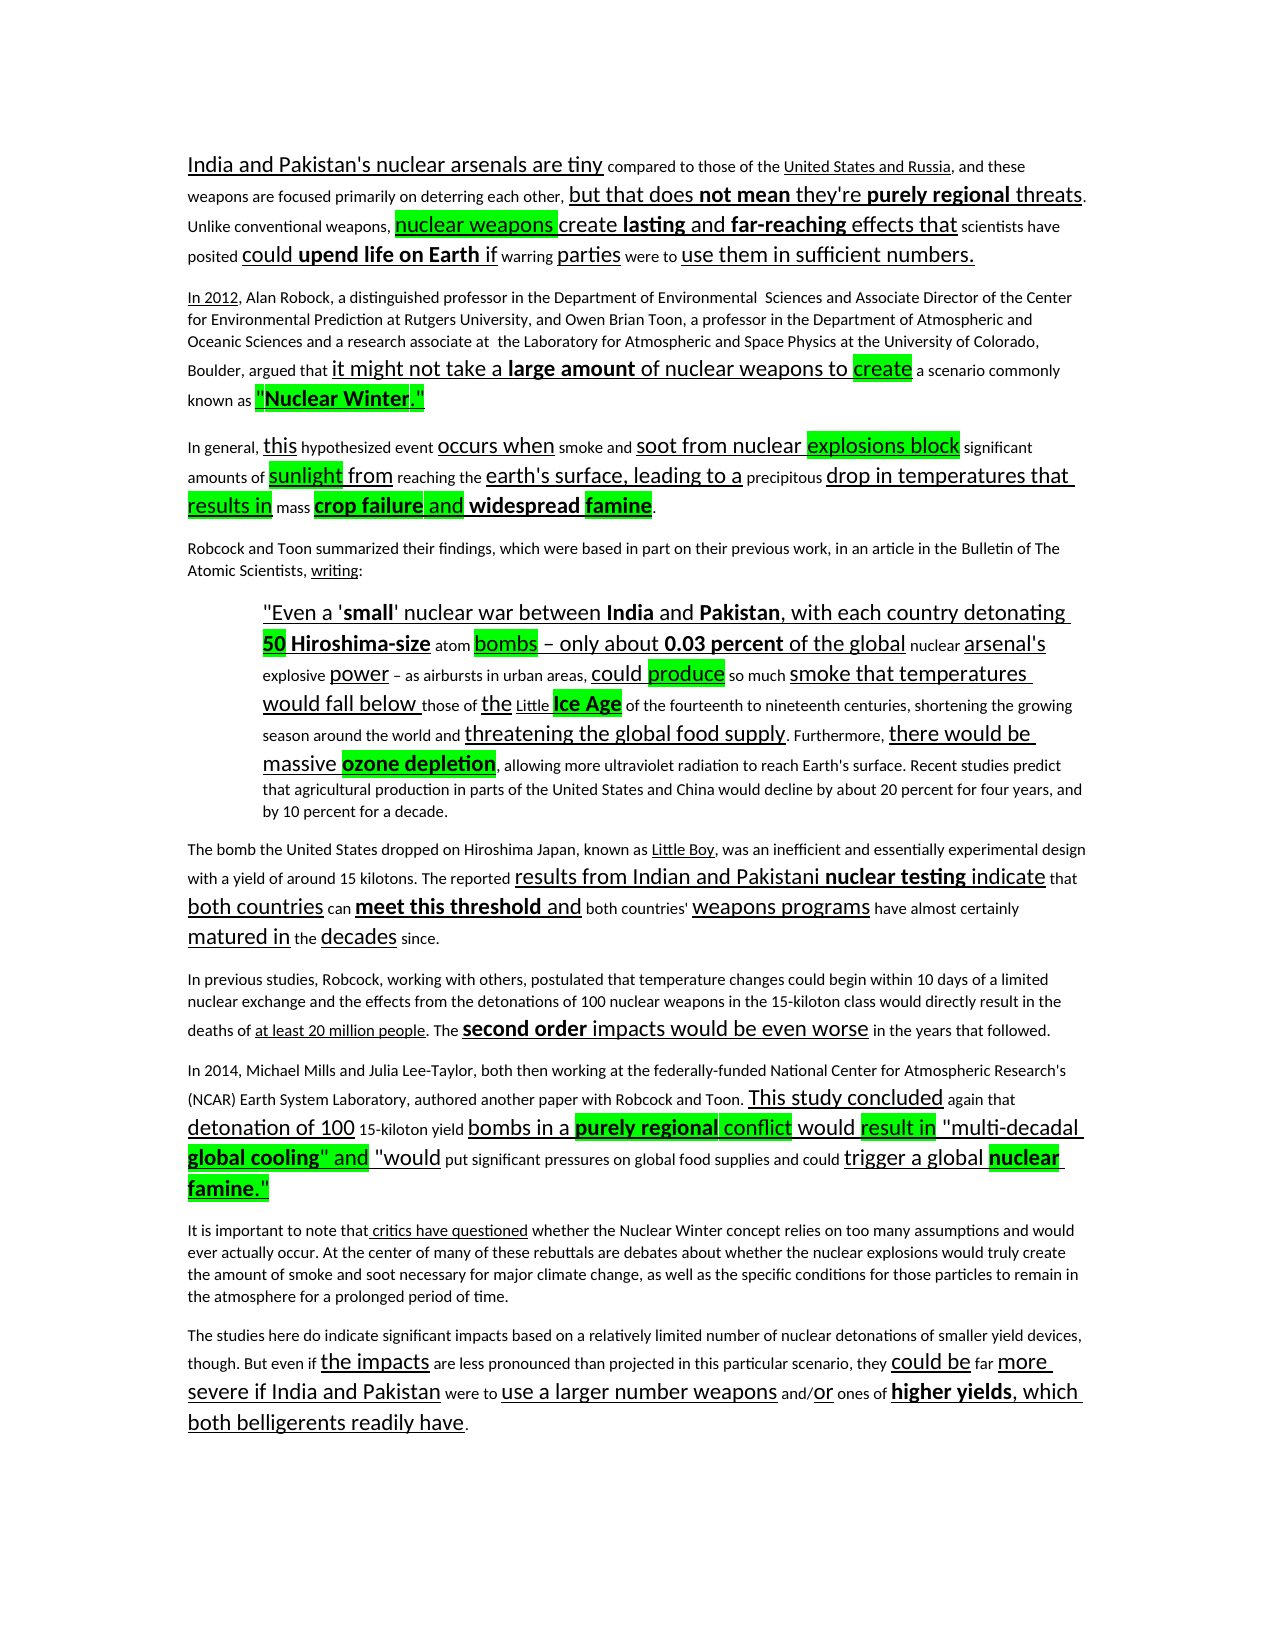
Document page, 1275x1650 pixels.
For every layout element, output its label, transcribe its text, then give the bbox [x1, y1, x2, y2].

text In 2012, Alan Robock, a distinguished professor in the Department of Environmental Sciences and Associate Director of the Center for Environmental Prediction at Rutgers University, and Owen Brian Toon, a professor in the Department of Atmospheric and Oceanic Sciences and a research associate at the Laboratory for Atmospheric and Space Physics at the University of Colorado, Boulder, argued that it might not take a large amount of nuclear weapons to create a scenario commonly known as "Nuclear Winter." [187, 287, 1087, 412]
text The studies here do indicate significant impacts based on a relatively limited number of nuclear detonations of smaller yield devices, though. But even if the impacts are less pronounced than projected in this particular scenario, they could be far more severe if India and Pakistan were to use a larger number weapons and/or ones of higher yields, which both belligerents readily have. [187, 1325, 1087, 1436]
text India and Pakistan's nuclear arsenals are tiny compared to those of the United States and Russia, and these weapons are focused primarily on deterring each other, but that does not mean they're purely regional threats. Unlike conventional weapons, nuclear weapons create lasting and far-reaching effects that scientists have posited could upend life on Earth if warring parties were to use them in sufficient numbers. [187, 150, 1087, 269]
text In general, this hypothesized event occurs when smoke and soot from nuclear explosions block significant amounts of sunlight from reaching the earth's surface, leading to a precipitous drop in temperatures that results in mass crop failure and widespread famine. [187, 431, 1087, 519]
text It is important to note that critics have questioned whether the Nuclear Winter concept relies on too many assumptions and would ever actually occur. At the center of many of these rebuttals are debates about whether the nuclear explosions would truly create the amount of smoke and soot necessary for major climate change, as well as the specific conditions for those particles to remain in the atmosphere for a prolonged period of time. [187, 1221, 1087, 1307]
text Robcock and Toon summarized their findings, which were based in part on their previous work, in an article in the Bulletin of The Atomic Scientists, writing: [187, 538, 1087, 580]
text "Even a 'small' nuclear war between India and Pakistan, with each country detonating 50 Hiroshima-size atom bombs – only about 0.03 percent of the global nuclear arsenal's explosive power – as airbursts in urban areas, could produce so much smoke that temperatures would fall below those of the Little Ice Age of the fourteenth to nineteenth centuries, shortening the growing season around the world and threatening the global food supply. Furthermore, there would be massive ozone depletion, allowing more ultraviolet radiation to reach Earth's surface. Recent studies predict that agricultural production in parts of the United States and China would decline by about 20 percent for four years, and by 10 percent for a decade. [262, 598, 1087, 821]
text The bomb the United States dropped on Hiroshima Japan, known as Little Boy, was an inefficient and essentially experimental design with a yield of around 15 kilotons. The reported results from Indian and Pakistani nuclear testing indicate that both countries can meet this threshold and both countries' weapons programs have almost certainly matured in the decades since. [187, 839, 1087, 951]
text In 2014, Michael Mills and Julia Lee-Taylor, both then working at the federally-funded National Center for Atmospheric Research's (NCAR) Earth System Laboratory, authored another paper with Robcock and Toon. This study concluded again that detonation of 100 15-kiloton yield bombs in a purely regional conflict would result in "multi-decadal global cooling" and "would put significant pressures on global food supplies and could trigger a global nuclear famine." [187, 1061, 1087, 1202]
text In previous studies, Robcock, working with others, postulated that temperature changes could begin within 10 days of a limited nuclear exchange and the effects from the detonations of 100 nuclear weapons in the 15-kiloton class would directly result in the deaths of at least 20 million people. The second order impacts would be even worse in the years that followed. [187, 969, 1087, 1042]
